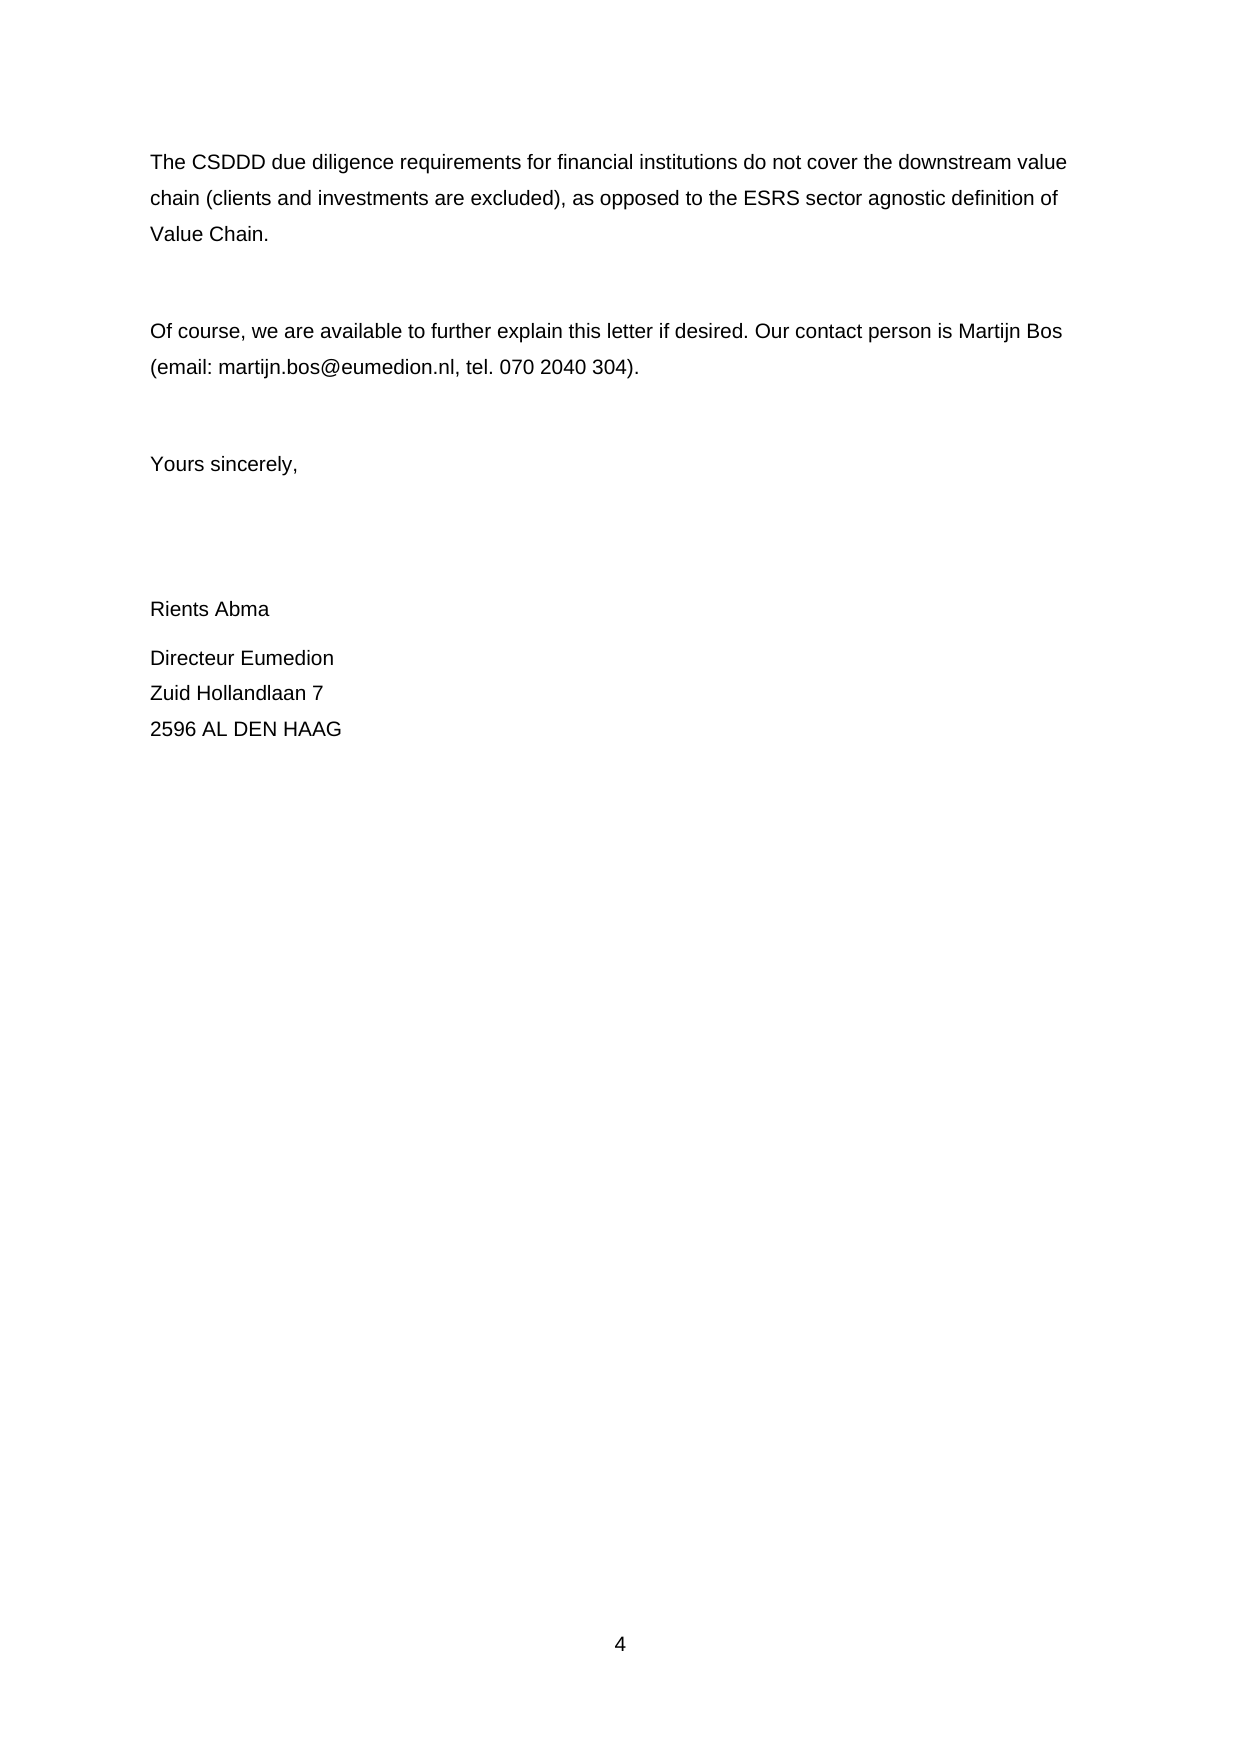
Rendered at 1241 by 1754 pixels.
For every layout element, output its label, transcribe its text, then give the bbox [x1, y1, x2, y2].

text Yours sincerely, [150, 452, 1090, 476]
text Of course, we are available to further explain this letter if desired. Our contact person is Martijn Bos (email: martijn.bos@eumedion.nl, tel. 070 2040 304). [150, 319, 1090, 379]
text The CSDDD due diligence requirements for financial institutions do not cover the downstream value chain (clients and investments are excluded), as opposed to the ESRS sector agnostic definition of Value Chain. [150, 150, 1090, 246]
text Directeur Eumedion Zuid Hollandlaan 7 2596 AL DEN HAAG [150, 645, 1090, 741]
text Rients Abma [150, 597, 1090, 621]
